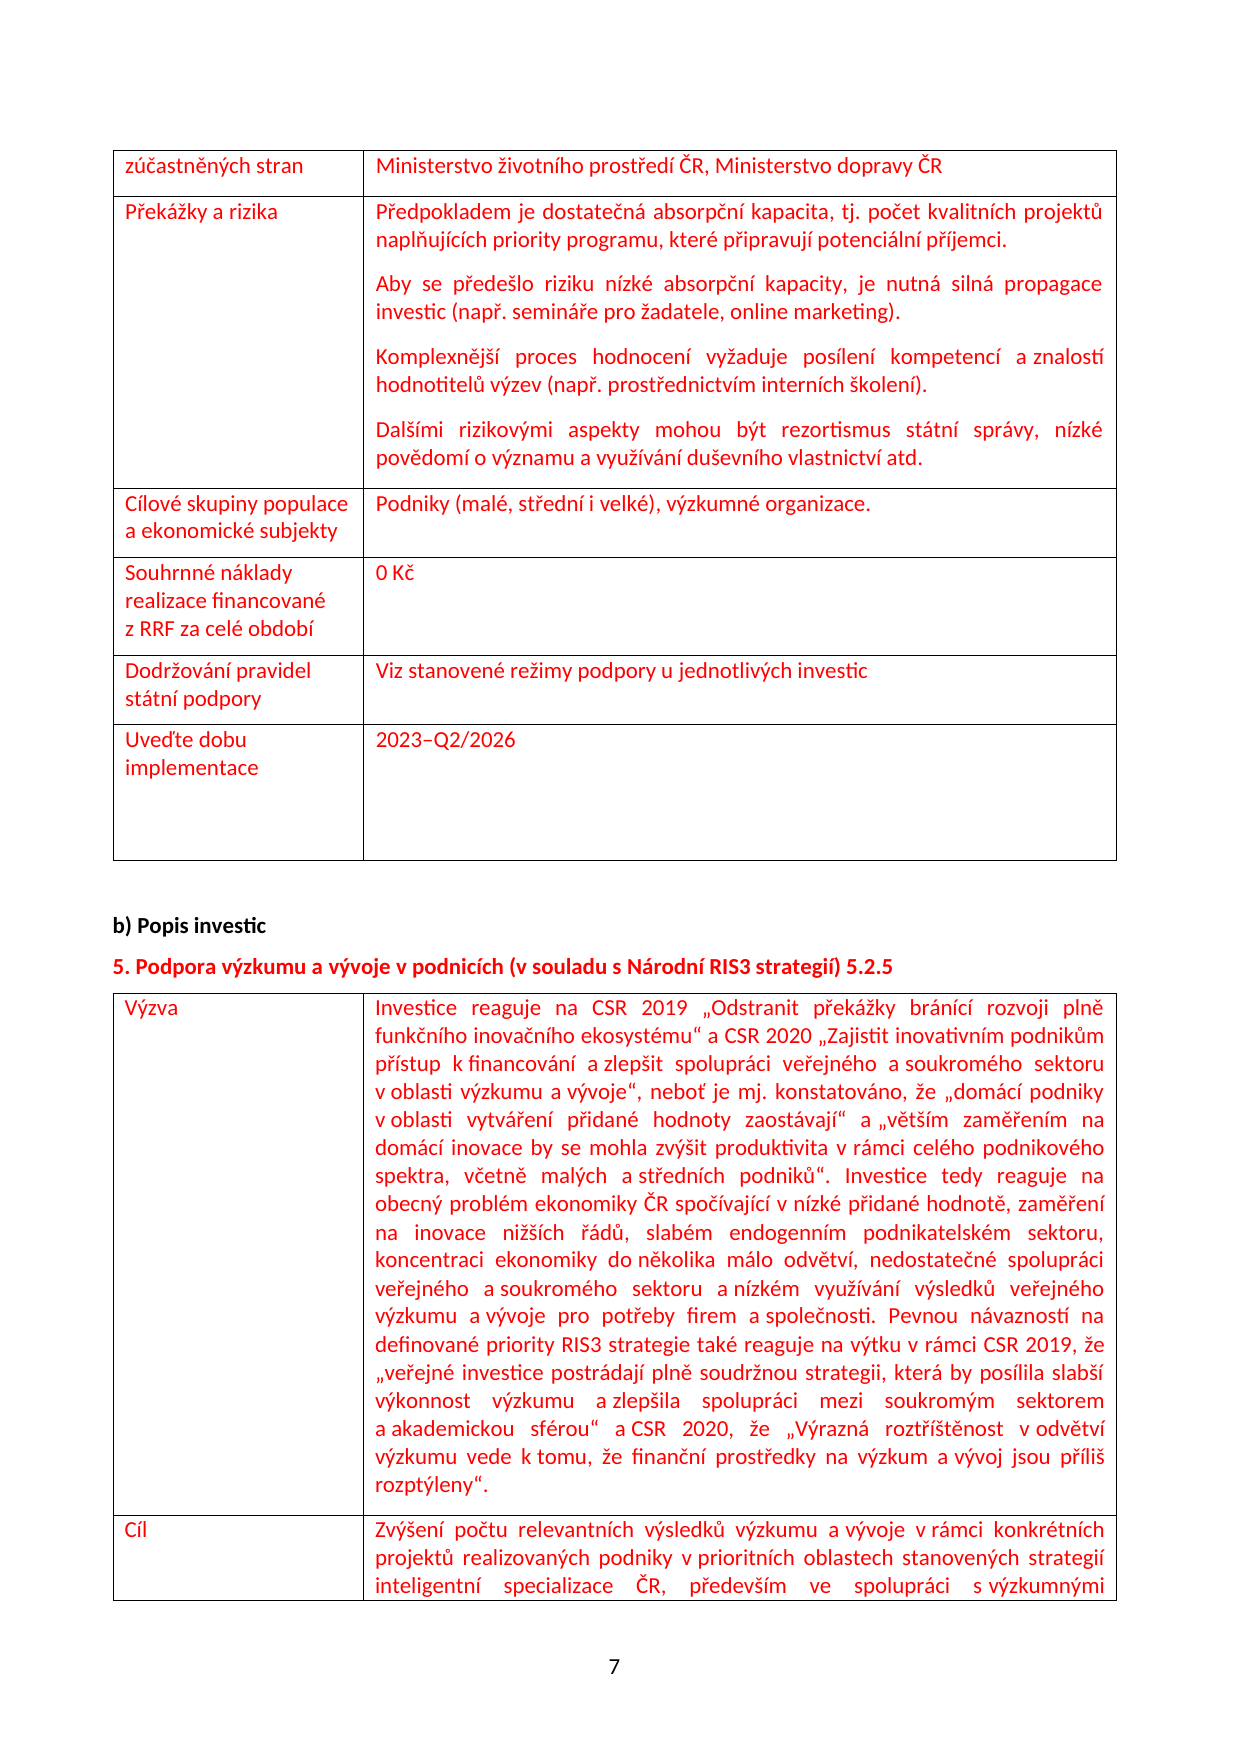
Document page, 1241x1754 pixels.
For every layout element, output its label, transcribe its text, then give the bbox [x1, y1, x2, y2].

table_header Investice reaguje na CSR 2019 „Odstranit překážky bránící rozvoji plně funkčního inovačního ekosystému“ a CSR 2020 „Zajistit inovativním podnikům přístup k financování a zlepšit spolupráci veřejného a soukromého sektoru v oblasti výzkumu a vývoje“, neboť je mj. konstatováno, že „domácí podniky v oblasti vytváření přidané hodnoty zaostávají“ a „větším zaměřením na domácí inovace by se mohla zvýšit produktivita v rámci celého podnikového spektra, včetně malých a středních podniků“. Investice tedy reaguje na obecný problém ekonomiky ČR spočívající v nízké přidané hodnotě, zaměření na inovace nižších řádů, slabém endogenním podnikatelském sektoru, koncentraci ekonomiky do několika málo odvětví, nedostatečné spolupráci veřejného a soukromého sektoru a nízkém využívání výsledků veřejného výzkumu a vývoje pro potřeby firem a společnosti. Pevnou návazností na definované priority RIS3 strategie také reaguje na výtku v rámci CSR 2019, že „veřejné investice postrádají plně soudržnou strategii, která by posílila slabší výkonnost výzkumu a zlepšila spolupráci mezi soukromým sektorem a akademickou sférou“ a CSR 2020, že „Výrazná roztříštěnost v odvětví výzkumu vede k tomu, že finanční prostředky na výzkum a vývoj jsou příliš rozptýleny“. [364, 994, 1116, 1514]
table_cell 2023–Q2/2026 [364, 725, 1116, 859]
table_cell Překážky a rizika [114, 197, 363, 488]
table_cell Předpokladem je dostatečná absorpční kapacita, tj. počet kvalitních projektů naplňujících priority programu, které připravují potenciální příjemci. Aby se předešlo riziku nízké absorpční kapacity, je nutná silná propagace investic (např. semináře pro žadatele, online marketing). Komplexnější proces hodnocení vyžaduje posílení kompetencí a znalostí hodnotitelů výzev (např. prostřednictvím interních školení). Dalšími rizikovými aspekty mohou být rezortismus státní správy, nízké povědomí o významu a využívání duševního vlastnictví atd. [364, 197, 1116, 488]
table_cell 0 Kč [364, 558, 1116, 655]
table_cell Dodržování pravidel státní podpory [114, 656, 363, 724]
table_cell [364, 1516, 1116, 1599]
table_cell Cíl [114, 1516, 363, 1599]
table_cell Uveďte dobu implementace [114, 725, 363, 859]
table_header Výzva [114, 994, 363, 1514]
text 5. Podpora výzkumu a vývoje v podnicích (v souladu s Národní RIS3 strategií) 5.2.5 [112, 952, 1128, 980]
text b) Popis investic [112, 911, 1128, 939]
table_cell Viz stanovené režimy podpory u jednotlivých investic [364, 656, 1116, 724]
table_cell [114, 151, 363, 196]
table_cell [364, 151, 1116, 196]
table_cell Souhrnné náklady realizace financované z RRF za celé období [114, 558, 363, 655]
table_cell Podniky (malé, střední i velké), výzkumné organizace. [364, 489, 1116, 557]
table_cell Cílové skupiny populace a ekonomické subjekty [114, 489, 363, 557]
